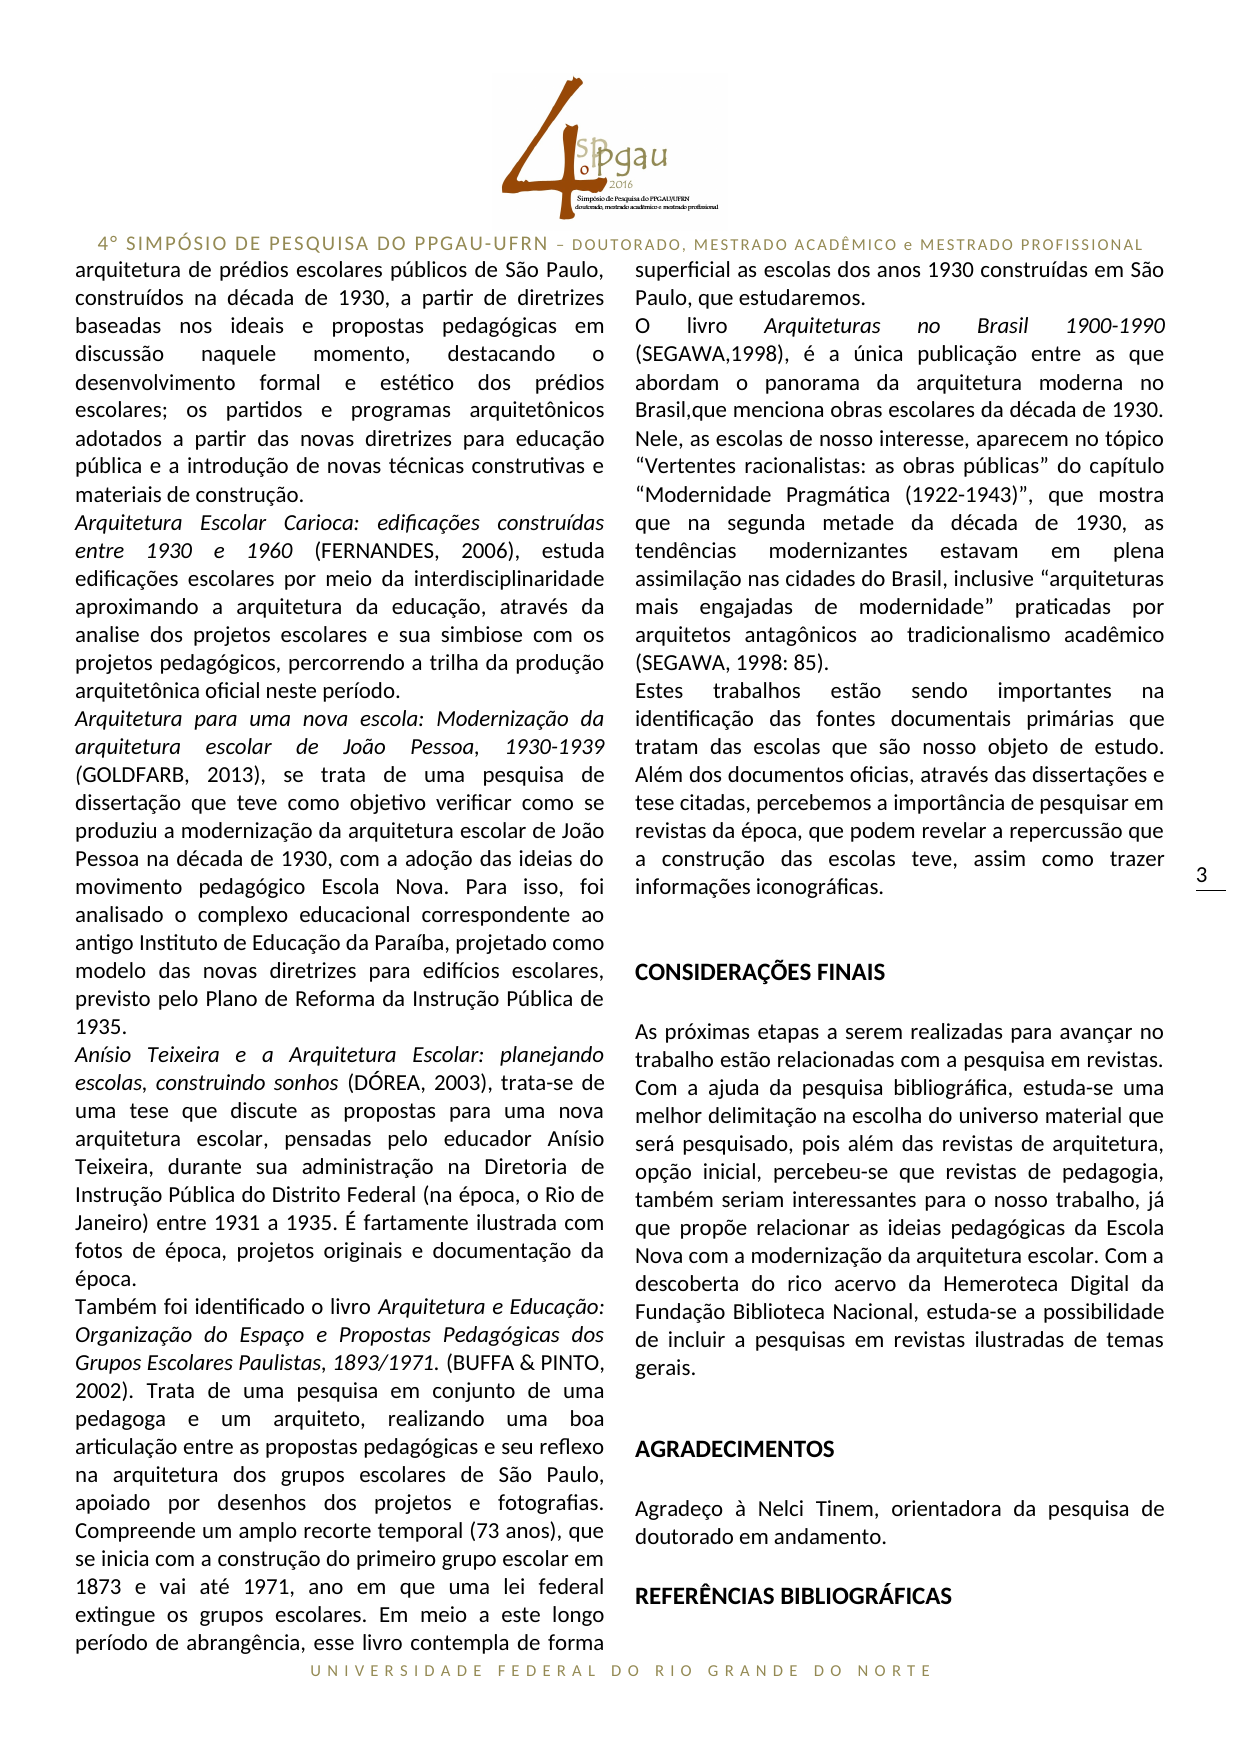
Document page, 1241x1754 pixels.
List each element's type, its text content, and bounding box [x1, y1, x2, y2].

text Estes trabalhos estão sendo importantes na identificação das fontes documentais primárias que tratam das escolas que são nosso objeto de estudo. Além dos documentos oficias, através das dissertações e tese citadas, percebemos a importância de pesquisar em revistas da época, que podem revelar a repercussão que a construção das escolas teve, assim como trazer informações iconográficas. [635, 676, 1165, 900]
text CONSIDERAÇÕES FINAIS [635, 956, 1165, 987]
text O livro Arquiteturas no Brasil 1900-1990 (SEGAWA,1998), é a única publicação entre as que abordam o panorama da arquitetura moderna no Brasil,que menciona obras escolares da década de 1930. Nele, as escolas de nosso interesse, aparecem no tópico “Vertentes racionalistas: as obras públicas” do capítulo “Modernidade Pragmática (1922-1943)”, que mostra que na segunda metade da década de 1930, as tendências modernizantes estavam em plena assimilação nas cidades do Brasil, inclusive “arquiteturas mais engajadas de modernidade” praticadas por arquitetos antagônicos ao tradicionalismo acadêmico (SEGAWA, 1998: 85). [635, 312, 1165, 676]
text Anísio Teixeira e a Arquitetura Escolar: planejando escolas, construindo sonhos (DÓREA, 2003), trata-se de uma tese que discute as propostas para uma nova arquitetura escolar, pensadas pelo educador Anísio Teixeira, durante sua administração na Diretoria de Instrução Pública do Distrito Federal (na época, o Rio de Janeiro) entre 1931 a 1935. É fartamente ilustrada com fotos de época, projetos originais e documentação da época. [75, 1040, 605, 1292]
text Também foi identificado o livro Arquitetura e Educação: Organização do Espaço e Propostas Pedagógicas dos Grupos Escolares Paulistas, 1893/1971. (BUFFA & PINTO, 2002). Trata de uma pesquisa em conjunto de uma pedagoga e um arquiteto, realizando uma boa articulação entre as propostas pedagógicas e seu reflexo na arquitetura dos grupos escolares de São Paulo, apoiado por desenhos dos projetos e fotografias. Compreende um amplo recorte temporal (73 anos), que se inicia com a construção do primeiro grupo escolar em 1873 e vai até 1971, ano em que uma lei federal extingue os grupos escolares. Em meio a este longo período de abrangência, esse livro contempla de forma superficial as escolas dos anos 1930 construídas em São Paulo, que estudaremos. [75, 1292, 605, 1657]
text Agradeço à Nelci Tinem, orientadora da pesquisa de doutorado em andamento. [635, 1494, 1165, 1550]
text Arquitetura para uma nova escola: Modernização da arquitetura escolar de João Pessoa, 1930-1939 (GOLDFARB, 2013), se trata de uma pesquisa de dissertação que teve como objetivo verificar como se produziu a modernização da arquitetura escolar de João Pessoa na década de 1930, com a adoção das ideias do movimento pedagógico Escola Nova. Para isso, foi analisado o complexo educacional correspondente ao antigo Instituto de Educação da Paraíba, projetado como modelo das novas diretrizes para edifícios escolares, previsto pelo Plano de Reforma da Instrução Pública de 1935. [75, 704, 605, 1040]
text Arquitetura Escolar Carioca: edificações construídas entre 1930 e 1960 (FERNANDES, 2006), estuda edificações escolares por meio da interdisciplinaridade aproximando a arquitetura da educação, através da analise dos projetos escolares e sua simbiose com os projetos pedagógicos, percorrendo a trilha da produção arquitetônica oficial neste período. [75, 508, 605, 704]
text REFERÊNCIAS BIBLIOGRÁFICAS [635, 1580, 1165, 1611]
picture [492, 73, 729, 231]
text AGRADECIMENTOS [635, 1433, 1165, 1463]
text As próximas etapas a serem realizadas para avançar no trabalho estão relacionadas com a pesquisa em revistas. Com a ajuda da pesquisa bibliográfica, estuda-se uma melhor delimitação na escolha do universo material que será pesquisado, pois além das revistas de arquitetura, opção inicial, percebeu-se que revistas de pedagogia, também seriam interessantes para o nosso trabalho, já que propõe relacionar as ideias pedagógicas da Escola Nova com a modernização da arquitetura escolar. Com a descoberta do rico acervo da Hemeroteca Digital da Fundação Biblioteca Nacional, estuda-se a possibilidade de incluir a pesquisas em revistas ilustradas de temas gerais. [635, 1017, 1165, 1381]
